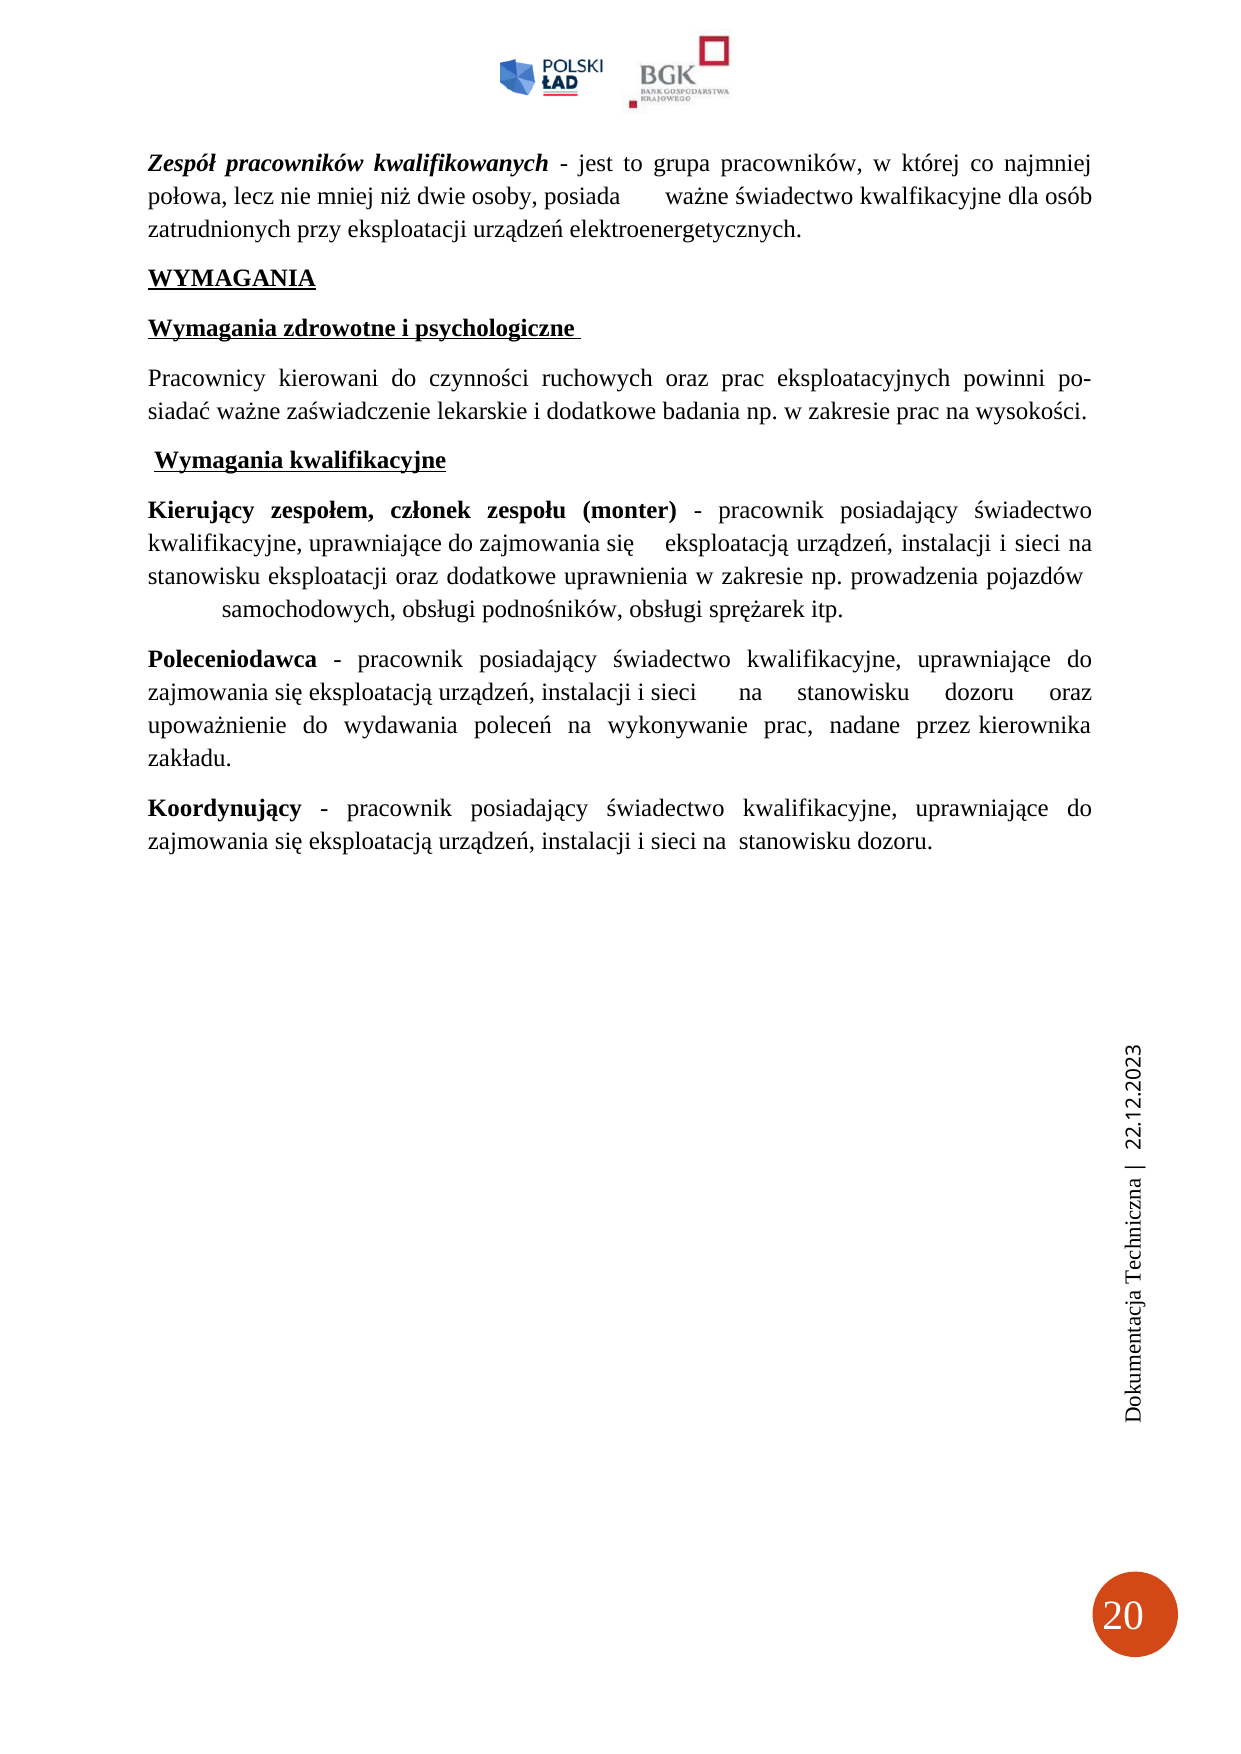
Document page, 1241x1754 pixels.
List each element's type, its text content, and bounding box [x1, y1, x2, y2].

text Zespół pracowników kwalifikowanych - jest to grupa pracowników, w której co najmniej połowa, lecz nie mniej niż dwie osoby, posiada ważne świadectwo kwalfikacyjne dla osób zatrudnionych przy eksploatacji urządzeń elektroenergetycznych. [148, 148, 1092, 242]
text Wymagania kwalifikacyjne [148, 446, 1092, 474]
text Wymagania zdrowotne i psychologiczne [148, 313, 1092, 342]
picture [498, 25, 739, 113]
text Koordynujący - pracownik posiadający świadectwo kwalifikacyjne, uprawniające do zajmowania się eksploatacją urządzeń, instalacji i sieci na stanowisku dozoru. [148, 793, 1092, 854]
text Poleceniodawca - pracownik posiadający świadectwo kwalifikacyjne, uprawniające do zajmowania się eksploatacją urządzeń, instalacji i sieci na stanowisku dozoru oraz upoważnienie do wydawania poleceń na wykonywanie prac, nadane przez kierownika zakładu. [148, 644, 1092, 772]
text Pracownicy kierowani do czynności ruchowych oraz prac eksploatacyjnych powinni po-siadać ważne zaświadczenie lekarskie i dodatkowe badania np. w zakresie prac na wysokości. [148, 363, 1092, 424]
text Kierujący zespołem, członek zespołu (monter) - pracownik posiadający świadectwo kwalifikacyjne, uprawniające do zajmowania się eksploatacją urządzeń, instalacji i sieci na stanowisku eksploatacji oraz dodatkowe uprawnienia w zakresie np. prowadzenia pojazdów samochodowych, obsługi podnośników, obsługi sprężarek itp. [148, 495, 1092, 623]
text WYMAGANIA [148, 263, 1092, 292]
